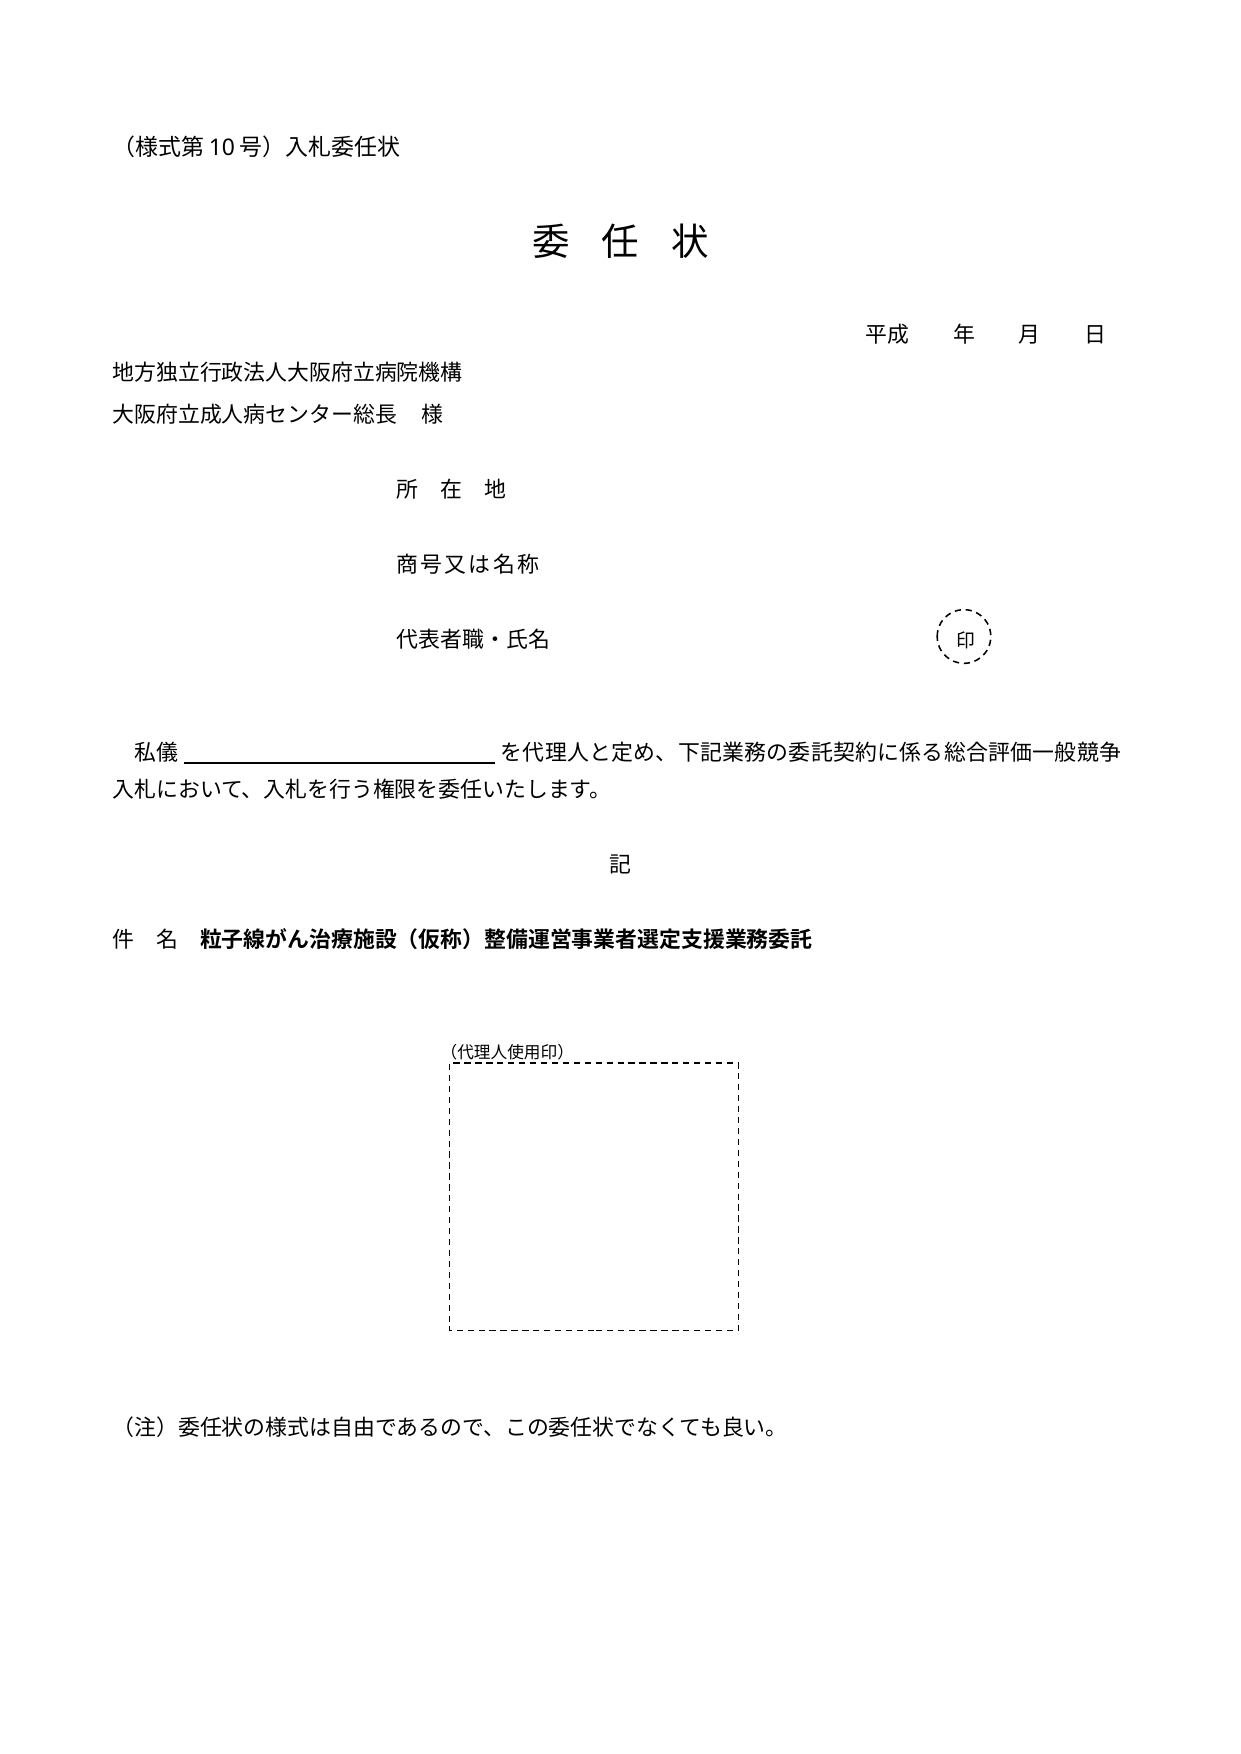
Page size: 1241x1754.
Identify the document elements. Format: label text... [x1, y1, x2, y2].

text （注）委任状の様式は自由であるので、この委任状でなくても良い。 [112, 1407, 1128, 1444]
text 地方独立行政法人大阪府立病院機構 [112, 352, 1128, 389]
text （代理人使用印） [112, 1032, 1128, 1069]
text 私儀 を代理人と定め、下記業務の委託契約に係る総合評価一般競争入札において、入札を行う権限を委任いたします。 [112, 732, 1124, 807]
text 委任状 [112, 202, 1128, 277]
text （様式第10号）入札委任状 [112, 127, 1103, 164]
text 平成 年 月 日 [112, 314, 1106, 352]
text 件 名 粒子線がん治療施設（仮称）整備運営事業者選定支援業務委託 [112, 919, 1128, 957]
subtitle 記 [112, 844, 1128, 882]
text 大阪府立成人病センター総長 様 [112, 394, 948, 432]
text 代表者職・氏名 印 [397, 619, 1128, 657]
text 所在地 [397, 469, 1128, 507]
text 商号又は名称 [397, 544, 1128, 582]
